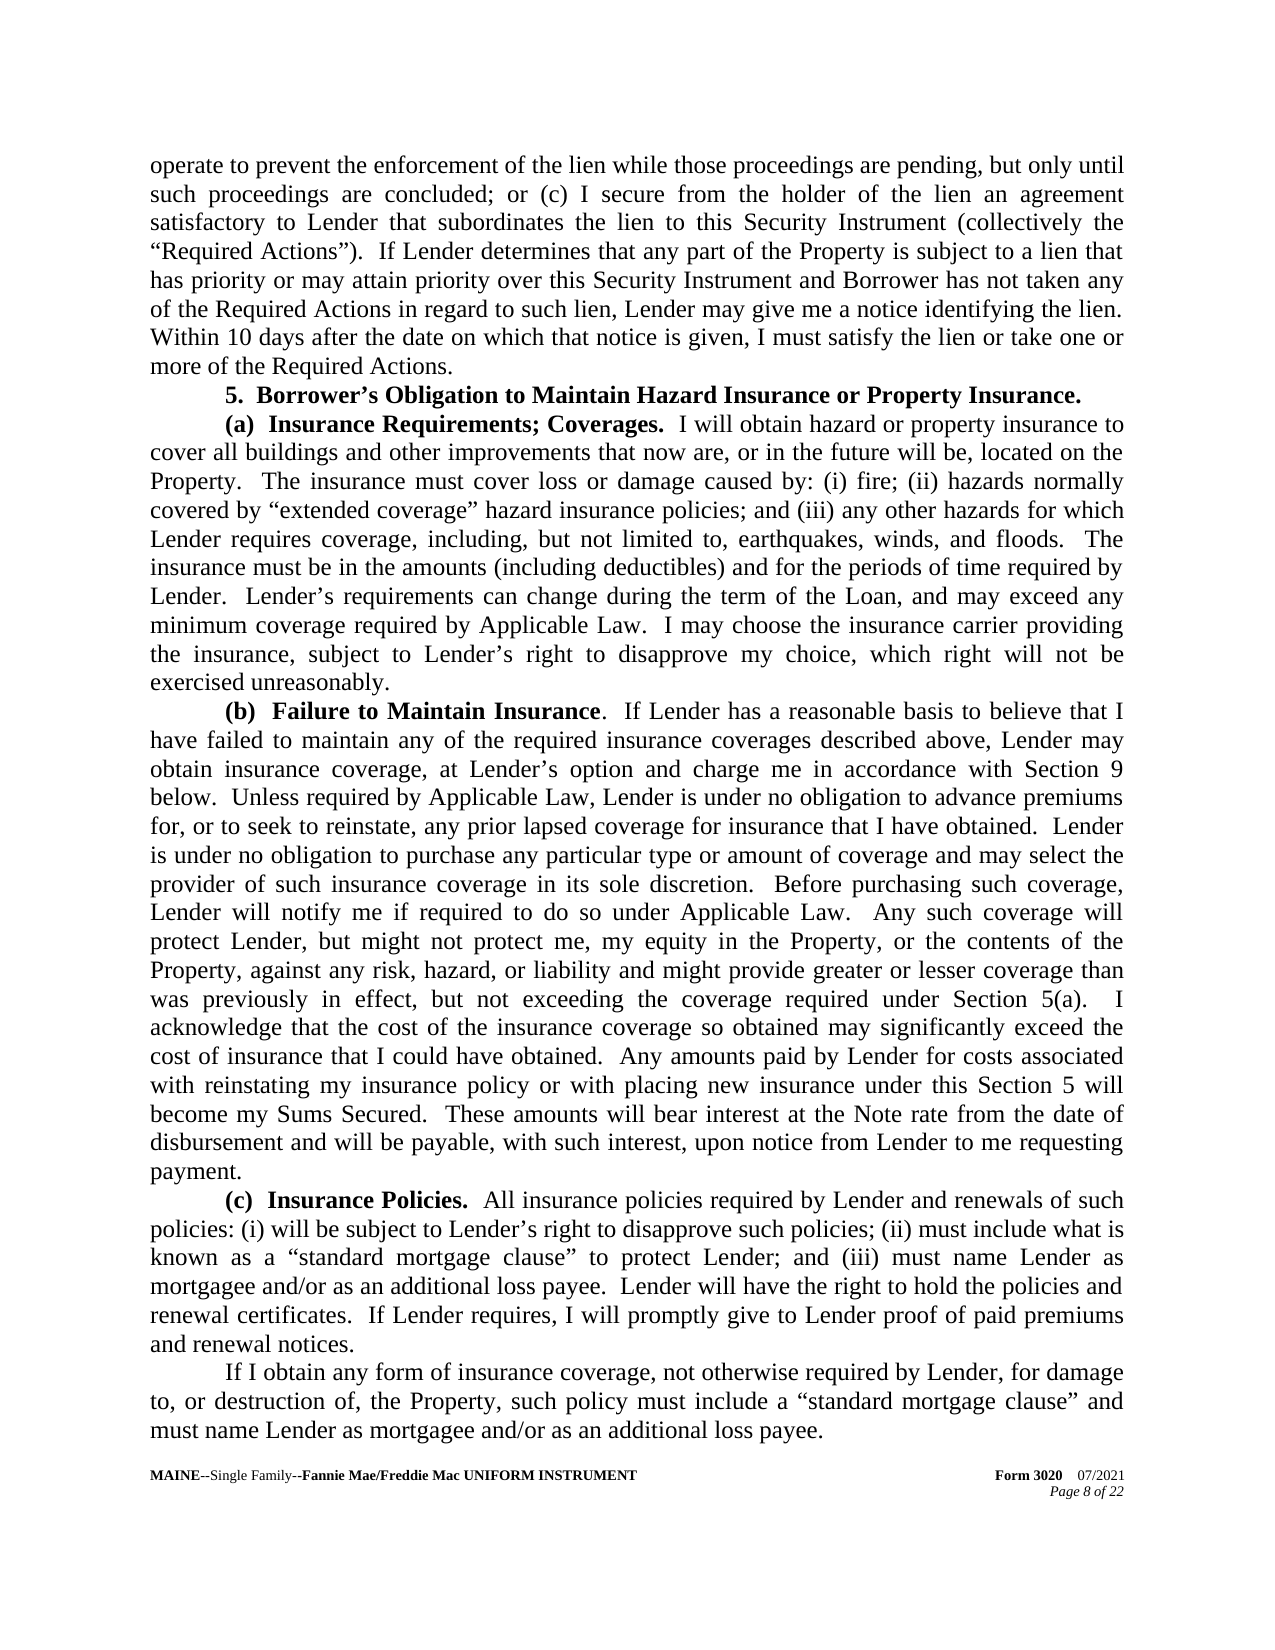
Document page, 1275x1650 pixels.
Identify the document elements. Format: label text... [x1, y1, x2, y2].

text 5. Borrower’s Obligation to Maintain Hazard Insurance or Property Insurance. [150, 380, 1125, 409]
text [150, 150, 1125, 380]
text (c) Insurance Policies. All insurance policies required by Lender and renewals of such policies: (i) will be subject to Lender’s right to disapprove such policies; (ii) must include what is known as a “standard mortgage clause” to protect Lender; and (iii) must name Lender as mortgagee and/or as an additional loss payee. Lender will have the right to hold the policies and renewal certificates. If Lender requires, I will promptly give to Lender proof of paid premiums and renewal notices. [150, 1185, 1125, 1357]
list (b) Failure to Maintain Insurance. If Lender has a reasonable basis to believe that I have failed to maintain any of the required insurance coverages described above, Lender may obtain insurance coverage, at Lender’s option and charge me in accordance with Section 9 below. Unless required by Applicable Law, Lender is under no obligation to advance premiums for, or to seek to reinstate, any prior lapsed coverage for insurance that I have obtained. Lender is under no obligation to purchase any particular type or amount of coverage and may select the provider of such insurance coverage in its sole discretion. Before purchasing such coverage, Lender will notify me if required to do so under Applicable Law. Any such coverage will protect Lender, but might not protect me, my equity in the Property, or the contents of the Property, against any risk, hazard, or liability and might provide greater or lesser coverage than was previously in effect, but not exceeding the coverage required under Section 5(a). I acknowledge that the cost of the insurance coverage so obtained may significantly exceed the cost of insurance that I could have obtained. Any amounts paid by Lender for costs associated with reinstating my insurance policy or with placing new insurance under this Section 5 will become my Sums Secured. These amounts will bear interest at the Note rate from the date of disbursement and will be payable, with such interest, upon notice from Lender to me requesting payment. [150, 696, 1125, 1185]
list (a) Insurance Requirements; Coverages. I will obtain hazard or property insurance to cover all buildings and other improvements that now are, or in the future will be, located on the Property. The insurance must cover loss or damage caused by: (i) fire; (ii) hazards normally covered by “extended coverage” hazard insurance policies; and (iii) any other hazards for which Lender requires coverage, including, but not limited to, earthquakes, winds, and floods. The insurance must be in the amounts (including deductibles) and for the periods of time required by Lender. Lender’s requirements can change during the term of the Loan, and may exceed any minimum coverage required by Applicable Law. I may choose the insurance carrier providing the insurance, subject to Lender’s right to disapprove my choice, which right will not be exercised unreasonably. [150, 409, 1125, 696]
text If I obtain any form of insurance coverage, not otherwise required by Lender, for damage to, or destruction of, the Property, such policy must include a “standard mortgage clause” and must name Lender as mortgagee and/or as an additional loss payee. [150, 1357, 1125, 1444]
